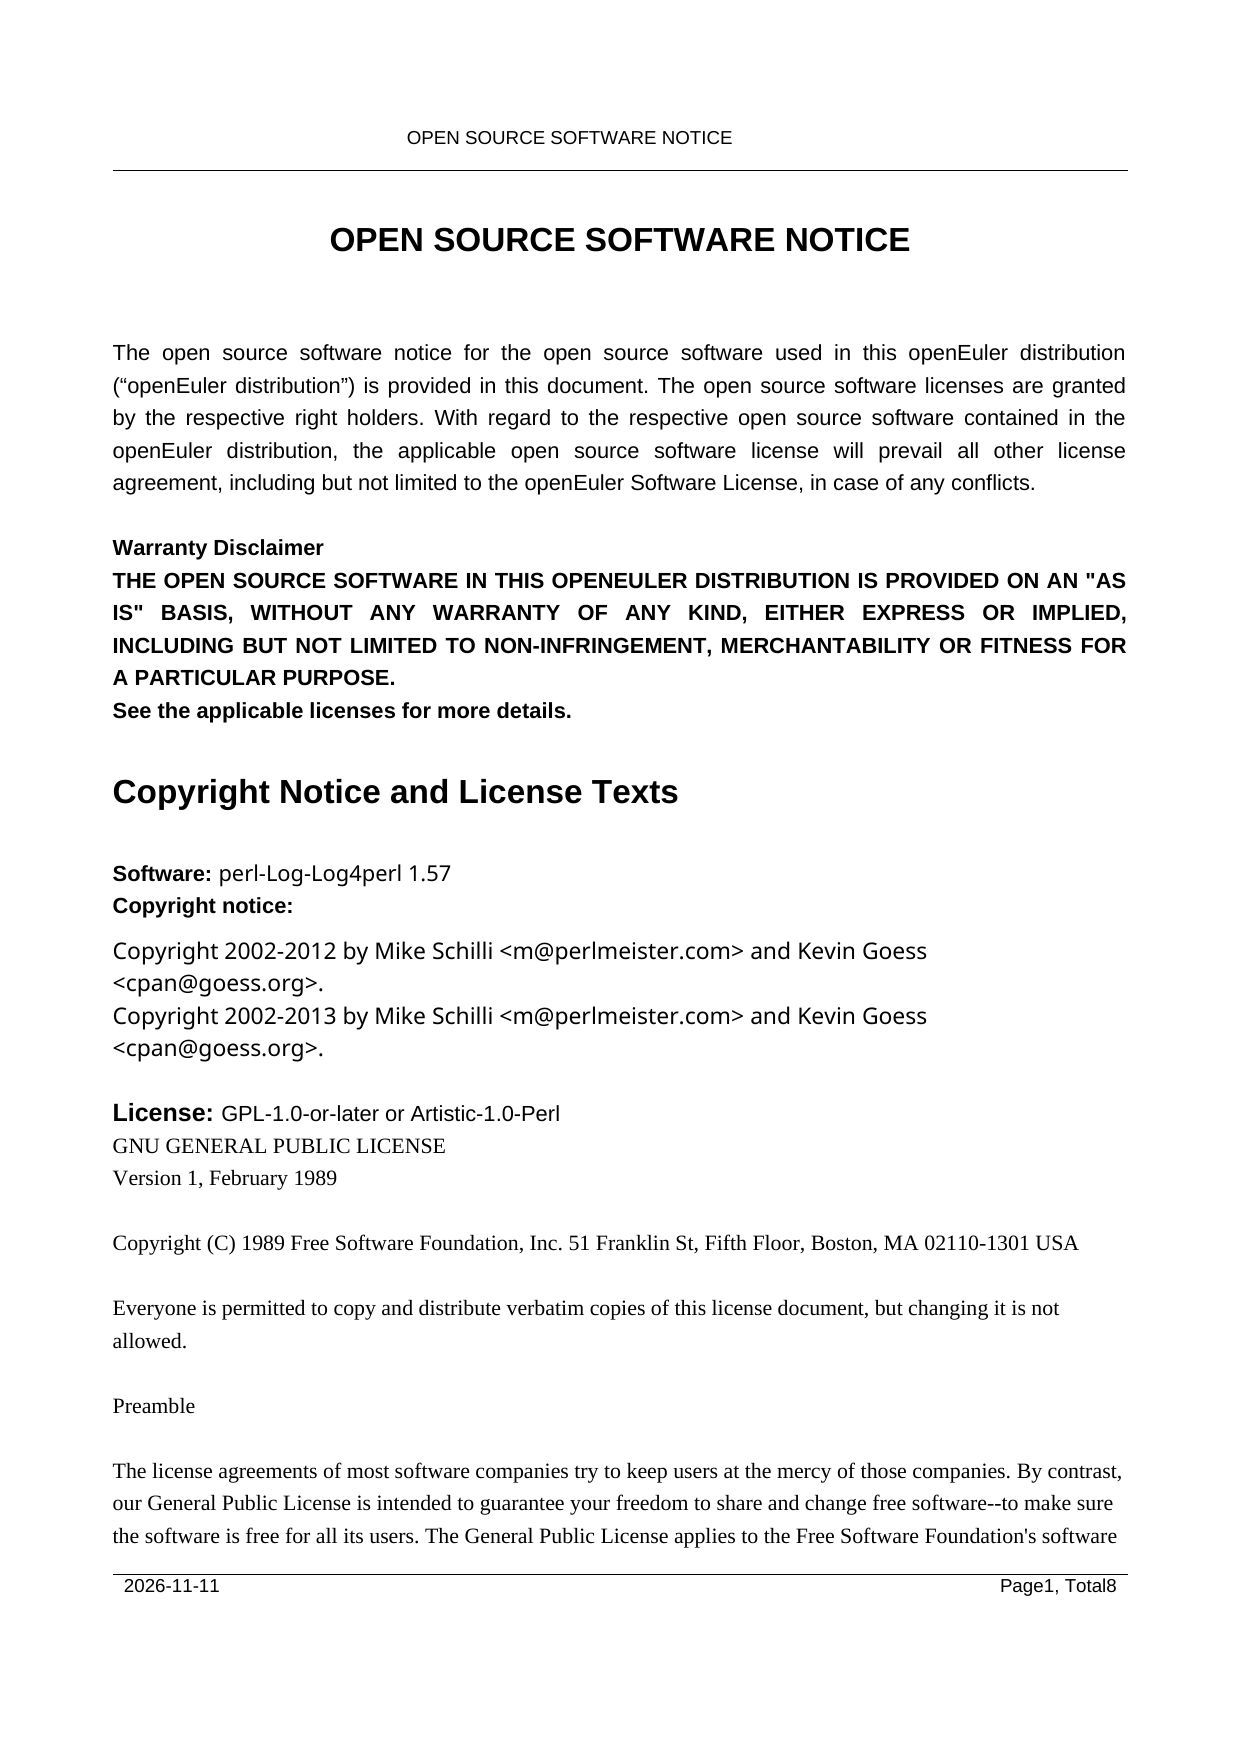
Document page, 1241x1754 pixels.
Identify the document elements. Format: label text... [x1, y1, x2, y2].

text The open source software notice for the open source software used in this openEuler distribution (“openEuler distribution”) is provided in this document. The open source software licenses are granted by the respective right holders. With regard to the respective open source software contained in the openEuler distribution, the applicable open source software license will prevail all other license agreement, including but not limited to the openEuler Software License, in case of any conflicts. [112, 336, 1128, 499]
text Copyright notice: [112, 889, 1128, 921]
text THE OPEN SOURCE SOFTWARE IN THIS OPENEULER DISTRIBUTION IS PROVIDED ON AN "AS IS" BASIS, WITHOUT ANY WARRANTY OF ANY KIND, EITHER EXPRESS OR IMPLIED, INCLUDING BUT NOT LIMITED TO NON-INFRINGEMENT, MERCHANTABILITY OR FITNESS FOR A PARTICULAR PURPOSE. See the applicable licenses for more details. [112, 564, 1128, 726]
text Warranty Disclaimer [112, 531, 1128, 564]
title Software: perl-Log-Log4perl 1.57 [112, 856, 1128, 889]
text Copyright 2002-2012 by Mike Schilli <m@perlmeister.com> and Kevin Goess <cpan@goess.org>. Copyright 2002-2013 by Mike Schilli <m@perlmeister.com> and Kevin Goess <cpan@goess.org>. [112, 934, 1128, 1096]
text OPEN SOURCE SOFTWARE NOTICE [112, 206, 1128, 271]
text License: GPL-1.0-or-later or Artistic-1.0-Perl [112, 1096, 1128, 1129]
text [112, 1129, 1128, 1551]
text Copyright Notice and License Texts [112, 759, 1128, 824]
